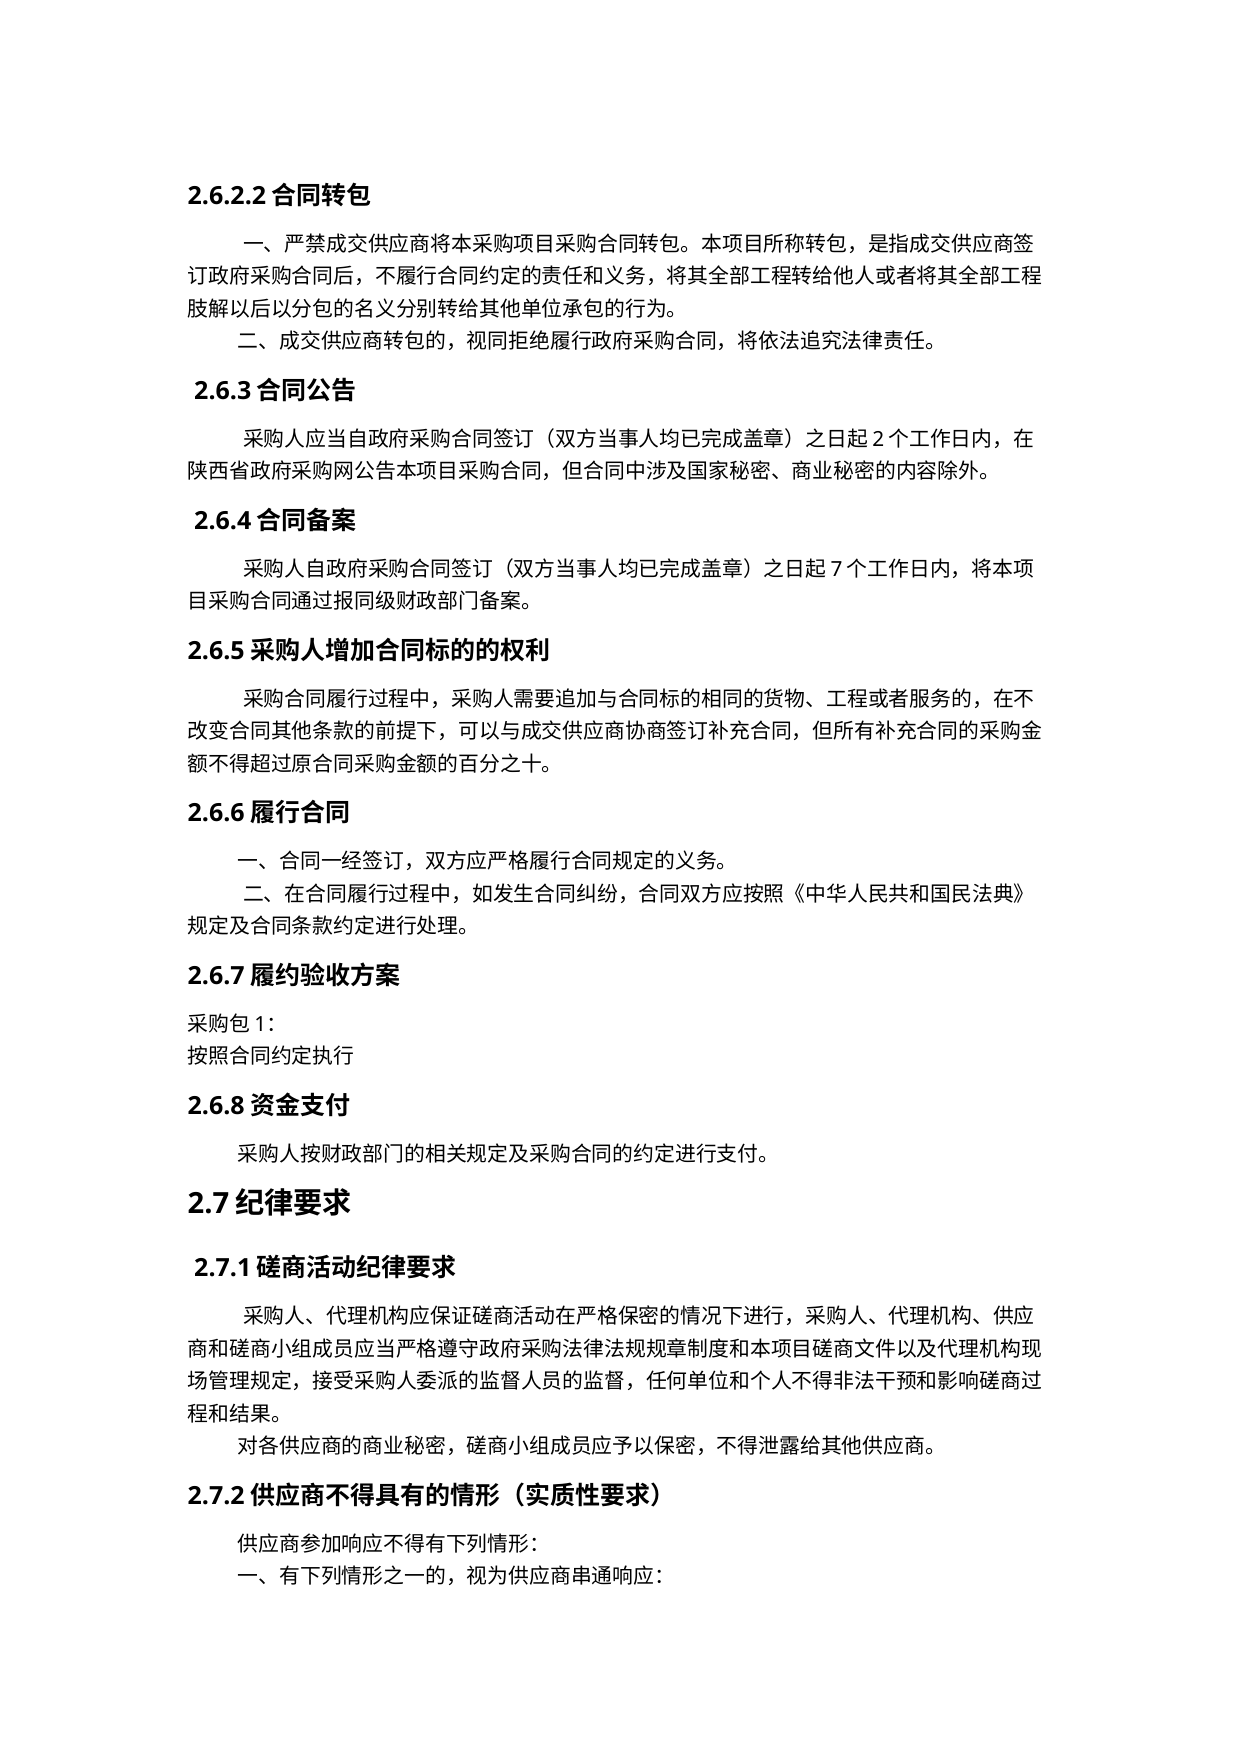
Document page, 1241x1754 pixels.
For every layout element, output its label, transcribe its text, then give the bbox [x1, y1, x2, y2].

text 二、成交供应商转包的，视同拒绝履行政府采购合同，将依法追究法律责任。 [187, 324, 1053, 357]
text 二、在合同履行过程中，如发生合同纠纷，合同双方应按照《中华人民共和国民法典》规定及合同条款约定进行处理。 [187, 877, 1053, 942]
text 2.7.2供应商不得具有的情形（实质性要求） [187, 1462, 1053, 1527]
text 2.6.7履约验收方案 [187, 942, 1053, 1007]
text 2.6.6履行合同 [187, 779, 1053, 844]
text 采购人应当自政府采购合同签订（双方当事人均已完成盖章）之日起2个工作日内，在陕西省政府采购网公告本项目采购合同，但合同中涉及国家秘密、商业秘密的内容除外。 [187, 422, 1053, 487]
text 按照合同约定执行 [187, 1039, 1053, 1072]
text 一、合同一经签订，双方应严格履行合同规定的义务。 [187, 844, 1053, 877]
text 2.7纪律要求 [187, 1169, 1053, 1234]
text 2.6.5采购人增加合同标的的权利 [187, 617, 1053, 682]
text 2.7.1磋商活动纪律要求 [187, 1234, 1053, 1299]
text 采购包1： [187, 1007, 1053, 1039]
text 一、有下列情形之一的，视为供应商串通响应： [187, 1559, 1053, 1592]
text 2.6.8资金支付 [187, 1072, 1053, 1137]
text 2.6.3合同公告 [187, 357, 1053, 422]
text 2.6.2.2合同转包 [187, 162, 1053, 227]
text 采购合同履行过程中，采购人需要追加与合同标的相同的货物、工程或者服务的，在不改变合同其他条款的前提下，可以与成交供应商协商签订补充合同，但所有补充合同的采购金额不得超过原合同采购金额的百分之十。 [187, 682, 1053, 779]
text 采购人按财政部门的相关规定及采购合同的约定进行支付。 [187, 1137, 1053, 1169]
text 一、严禁成交供应商将本采购项目采购合同转包。本项目所称转包，是指成交供应商签订政府采购合同后，不履行合同约定的责任和义务，将其全部工程转给他人或者将其全部工程肢解以后以分包的名义分别转给其他单位承包的行为。 [187, 227, 1053, 324]
text 采购人自政府采购合同签订（双方当事人均已完成盖章）之日起7个工作日内，将本项目采购合同通过报同级财政部门备案。 [187, 552, 1053, 617]
text 2.6.4合同备案 [187, 487, 1053, 552]
text 供应商参加响应不得有下列情形： [187, 1527, 1053, 1559]
text 对各供应商的商业秘密，磋商小组成员应予以保密，不得泄露给其他供应商。 [187, 1429, 1053, 1462]
text 采购人、代理机构应保证磋商活动在严格保密的情况下进行，采购人、代理机构、供应商和磋商小组成员应当严格遵守政府采购法律法规规章制度和本项目磋商文件以及代理机构现场管理规定，接受采购人委派的监督人员的监督，任何单位和个人不得非法干预和影响磋商过程和结果。 [187, 1299, 1053, 1429]
